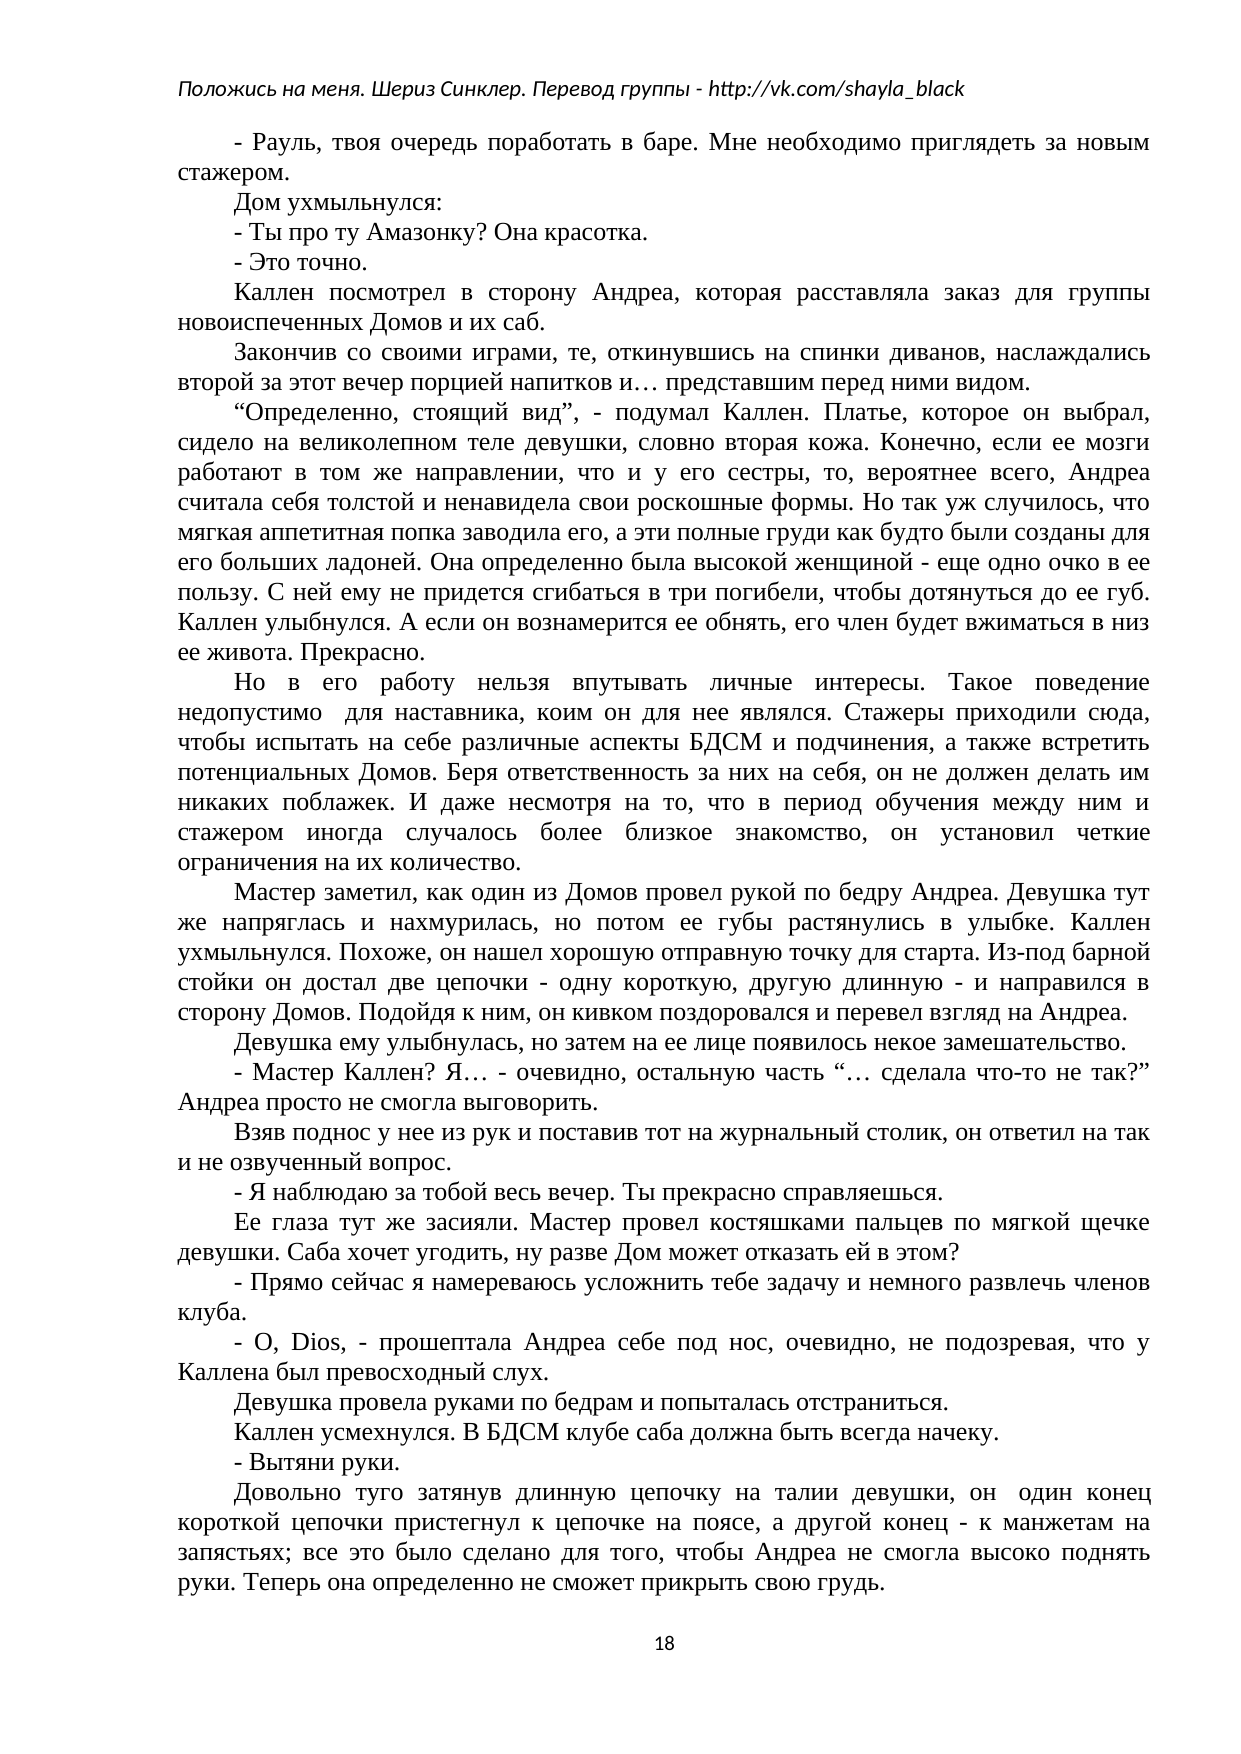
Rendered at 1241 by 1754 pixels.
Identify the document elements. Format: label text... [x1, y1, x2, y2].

text - Рауль, твоя очередь поработать в баре. Мне необходимо приглядеть за новым стажером. [177, 126, 1152, 186]
text “Определенно, стоящий вид”, - подумал Каллен. Платье, которое он выбрал, сидело на великолепном теле девушки, словно вторая кожа. Конечно, если ее мозги работают в том же направлении, что и у его сестры, то, вероятнее всего, Андреа считала себя толстой и ненавидела свои роскошные формы. Но так уж случилось, что мягкая аппетитная попка заводила его, а эти полные груди как будто были созданы для его больших ладоней. Она определенно была высокой женщиной - еще одно очко в ее пользу. С ней ему не придется сгибаться в три погибели, чтобы дотянуться до ее губ. Каллен улыбнулся. А если он вознамерится ее обнять, его член будет вжиматься в низ ее живота. Прекрасно. [177, 396, 1152, 666]
text - Ты про ту Амазонку? Она красотка. [177, 216, 1152, 246]
text - Я наблюдаю за тобой весь вечер. Ты прекрасно справляешься. [177, 1176, 1152, 1206]
text - О, Dios, - прошептала Андреа себе под нос, очевидно, не подозревая, что у Каллена был превосходный слух. [177, 1326, 1152, 1386]
text Довольно туго затянув длинную цепочку на талии девушки, он один конец короткой цепочки пристегнул к цепочке на поясе, а другой конец - к манжетам на запястьях; все это было сделано для того, чтобы Андреа не смогла высоко поднять руки. Теперь она определенно не сможет прикрыть свою грудь. [177, 1476, 1152, 1596]
text Девушка ему улыбнулась, но затем на ее лице появилось некое замешательство. [177, 1026, 1152, 1056]
text Закончив со своими играми, те, откинувшись на спинки диванов, наслаждались второй за этот вечер порцией напитков и… представшим перед ними видом. [177, 336, 1152, 396]
text Девушка провела руками по бедрам и попыталась отстраниться. [177, 1386, 1152, 1416]
text - Прямо сейчас я намереваюсь усложнить тебе задачу и немного развлечь членов клуба. [177, 1266, 1152, 1326]
text - Это точно. [177, 246, 1152, 276]
text Каллен усмехнулся. В БДСМ клубе саба должна быть всегда начеку. [177, 1416, 1152, 1446]
text - Вытяни руки. [177, 1446, 1152, 1476]
text Но в его работу нельзя впутывать личные интересы. Такое поведение недопустимо для наставника, коим он для нее являлся. Стажеры приходили сюда, чтобы испытать на себе различные аспекты БДСМ и подчинения, а также встретить потенциальных Домов. Беря ответственность за них на себя, он не должен делать им никаких поблажек. И даже несмотря на то, что в период обучения между ним и стажером иногда случалось более близкое знакомство, он установил четкие ограничения на их количество. [177, 666, 1152, 876]
text Ее глаза тут же засияли. Мастер провел костяшками пальцев по мягкой щечке девушки. Саба хочет угодить, ну разве Дом может отказать ей в этом? [177, 1206, 1152, 1266]
text Взяв поднос у нее из рук и поставив тот на журнальный столик, он ответил на так и не озвученный вопрос. [177, 1116, 1152, 1176]
text Дом ухмыльнулся: [177, 186, 1152, 216]
text - Мастер Каллен? Я… - очевидно, остальную часть “… сделала что-то не так?” Андреа просто не смогла выговорить. [177, 1056, 1152, 1116]
text Каллен посмотрел в сторону Андреа, которая расставляла заказ для группы новоиспеченных Домов и их саб. [177, 276, 1152, 336]
text Мастер заметил, как один из Домов провел рукой по бедру Андреа. Девушка тут же напряглась и нахмурилась, но потом ее губы растянулись в улыбке. Каллен ухмыльнулся. Похоже, он нашел хорошую отправную точку для старта. Из-под барной стойки он достал две цепочки - одну короткую, другую длинную - и направился в сторону Домов. Подойдя к ним, он кивком поздоровался и перевел взгляд на Андреа. [177, 876, 1152, 1026]
